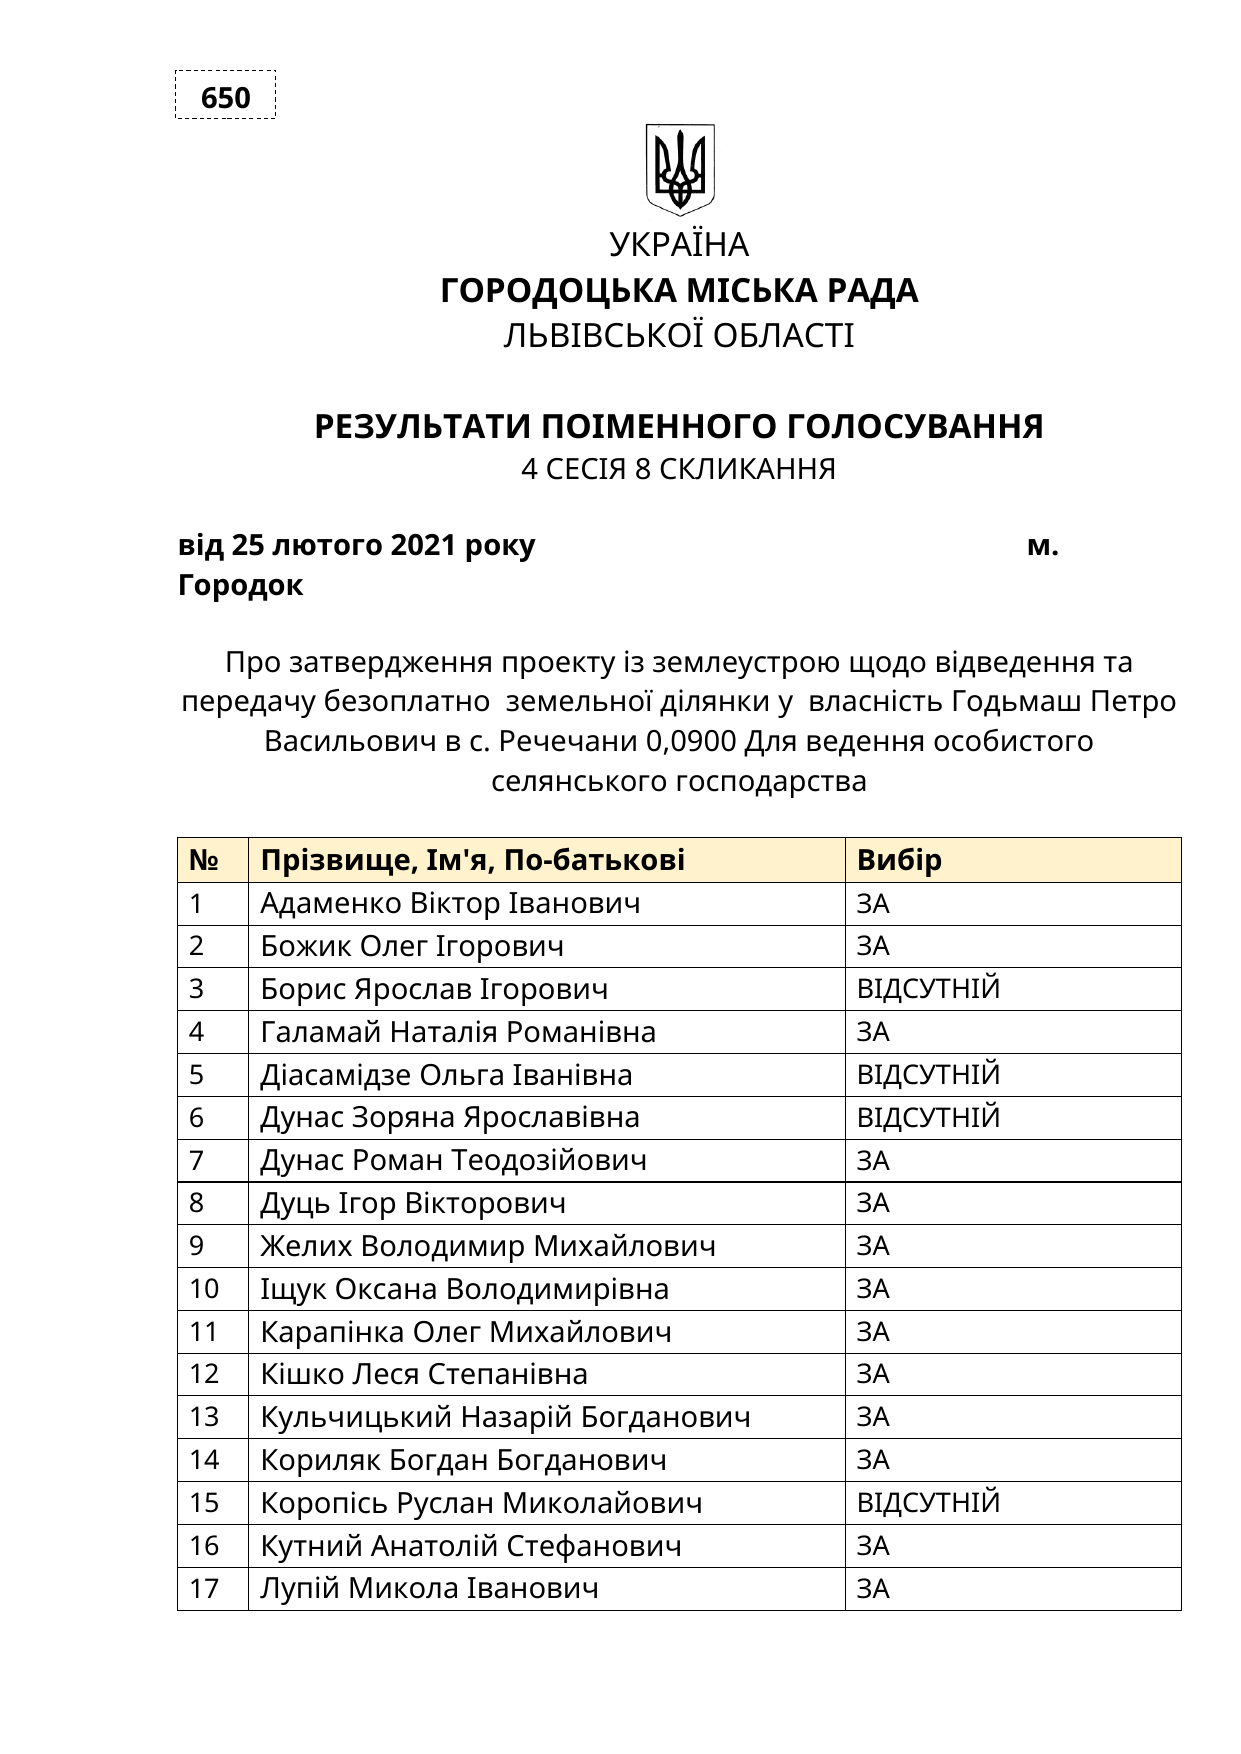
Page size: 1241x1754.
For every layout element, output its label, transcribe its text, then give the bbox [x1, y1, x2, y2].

table_cell 15 [178, 1482, 248, 1524]
table_cell ЗА [846, 1140, 1181, 1181]
table_cell 10 [178, 1268, 248, 1310]
table_cell 8 [178, 1183, 248, 1224]
text ЛЬВІВСЬКОЇ ОБЛАСТІ [177, 312, 1181, 357]
table_cell ЗА [846, 1439, 1181, 1481]
table_cell 5 [178, 1054, 248, 1096]
table_cell ВІДСУТНІЙ [846, 968, 1181, 1010]
table_cell ЗА [846, 1225, 1181, 1267]
table_cell ЗА [846, 1183, 1181, 1224]
table_cell 11 [178, 1311, 248, 1353]
table_cell Діасамідзе Ольга Іванівна [249, 1054, 845, 1096]
table_cell Коропісь Руслан Миколайович [249, 1482, 845, 1524]
table_cell ВІДСУТНІЙ [846, 1482, 1181, 1524]
table_cell Іщук Оксана Володимирівна [249, 1268, 845, 1310]
table_cell 7 [178, 1140, 248, 1181]
table_cell ЗА [846, 1568, 1181, 1609]
table_cell ЗА [846, 926, 1181, 967]
text РЕЗУЛЬТАТИ ПОІМЕННОГО ГОЛОСУВАННЯ [177, 403, 1181, 448]
text 4 СЕСІЯ 8 СКЛИКАННЯ [177, 448, 1181, 488]
table_cell Кульчицький Назарій Богданович [249, 1396, 845, 1438]
table_cell ВІДСУТНІЙ [846, 1097, 1181, 1138]
table_cell 13 [178, 1396, 248, 1438]
table_cell ЗА [846, 1396, 1181, 1438]
table_cell 9 [178, 1225, 248, 1267]
table_cell 6 [178, 1097, 248, 1138]
text від 25 лютого 2021 року м. Городок [177, 525, 1181, 604]
table_cell Галамай Наталія Романівна [249, 1011, 845, 1053]
table_header Вибір [846, 838, 1181, 882]
table_cell 14 [178, 1439, 248, 1481]
table_cell ЗА [846, 1311, 1181, 1353]
table_cell Кутний Анатолій Стефанович [249, 1525, 845, 1567]
table_cell Борис Ярослав Ігорович [249, 968, 845, 1010]
table_cell ЗА [846, 1354, 1181, 1395]
table_cell 12 [178, 1354, 248, 1395]
table_cell Адаменко Віктор Іванович [249, 883, 845, 924]
text Про затвердження проекту із землеустрою щодо відведення та передачу безоплатно земельної ділянки у власність Годьмаш Петро Васильович в с. Речечани 0,0900 Для ведення особистого селянського господарства [177, 641, 1181, 800]
table_cell ЗА [846, 883, 1181, 924]
table_cell Кішко Леся Степанівна [249, 1354, 845, 1395]
table_cell ЗА [846, 1011, 1181, 1053]
table_header Прізвище, Ім'я, По-батькові [249, 838, 845, 882]
table_cell ЗА [846, 1525, 1181, 1567]
table_cell Дунас Зоряна Ярославівна [249, 1097, 845, 1138]
table_header № [178, 838, 248, 882]
table_cell Дунас Роман Теодозійович [249, 1140, 845, 1181]
table_cell 4 [178, 1011, 248, 1053]
table_cell 17 [178, 1568, 248, 1609]
table_cell 3 [178, 968, 248, 1010]
table_cell 16 [178, 1525, 248, 1567]
table_cell ЗА [846, 1268, 1181, 1310]
table_cell 1 [178, 883, 248, 924]
table_cell ВІДСУТНІЙ [846, 1054, 1181, 1096]
table_cell Дуць Ігор Вікторович [249, 1183, 845, 1224]
table_cell Карапінка Олег Михайлович [249, 1311, 845, 1353]
table_cell Божик Олег Ігорович [249, 926, 845, 967]
table_cell 2 [178, 926, 248, 967]
table_cell Кориляк Богдан Богданович [249, 1439, 845, 1481]
table_cell Лупій Микола Іванович [249, 1568, 845, 1609]
text УКРАЇНА [177, 221, 1181, 266]
picture [633, 118, 726, 221]
text ГОРОДОЦЬКА МІСЬКА РАДА [177, 266, 1181, 312]
table_cell Желих Володимир Михайлович [249, 1225, 845, 1267]
